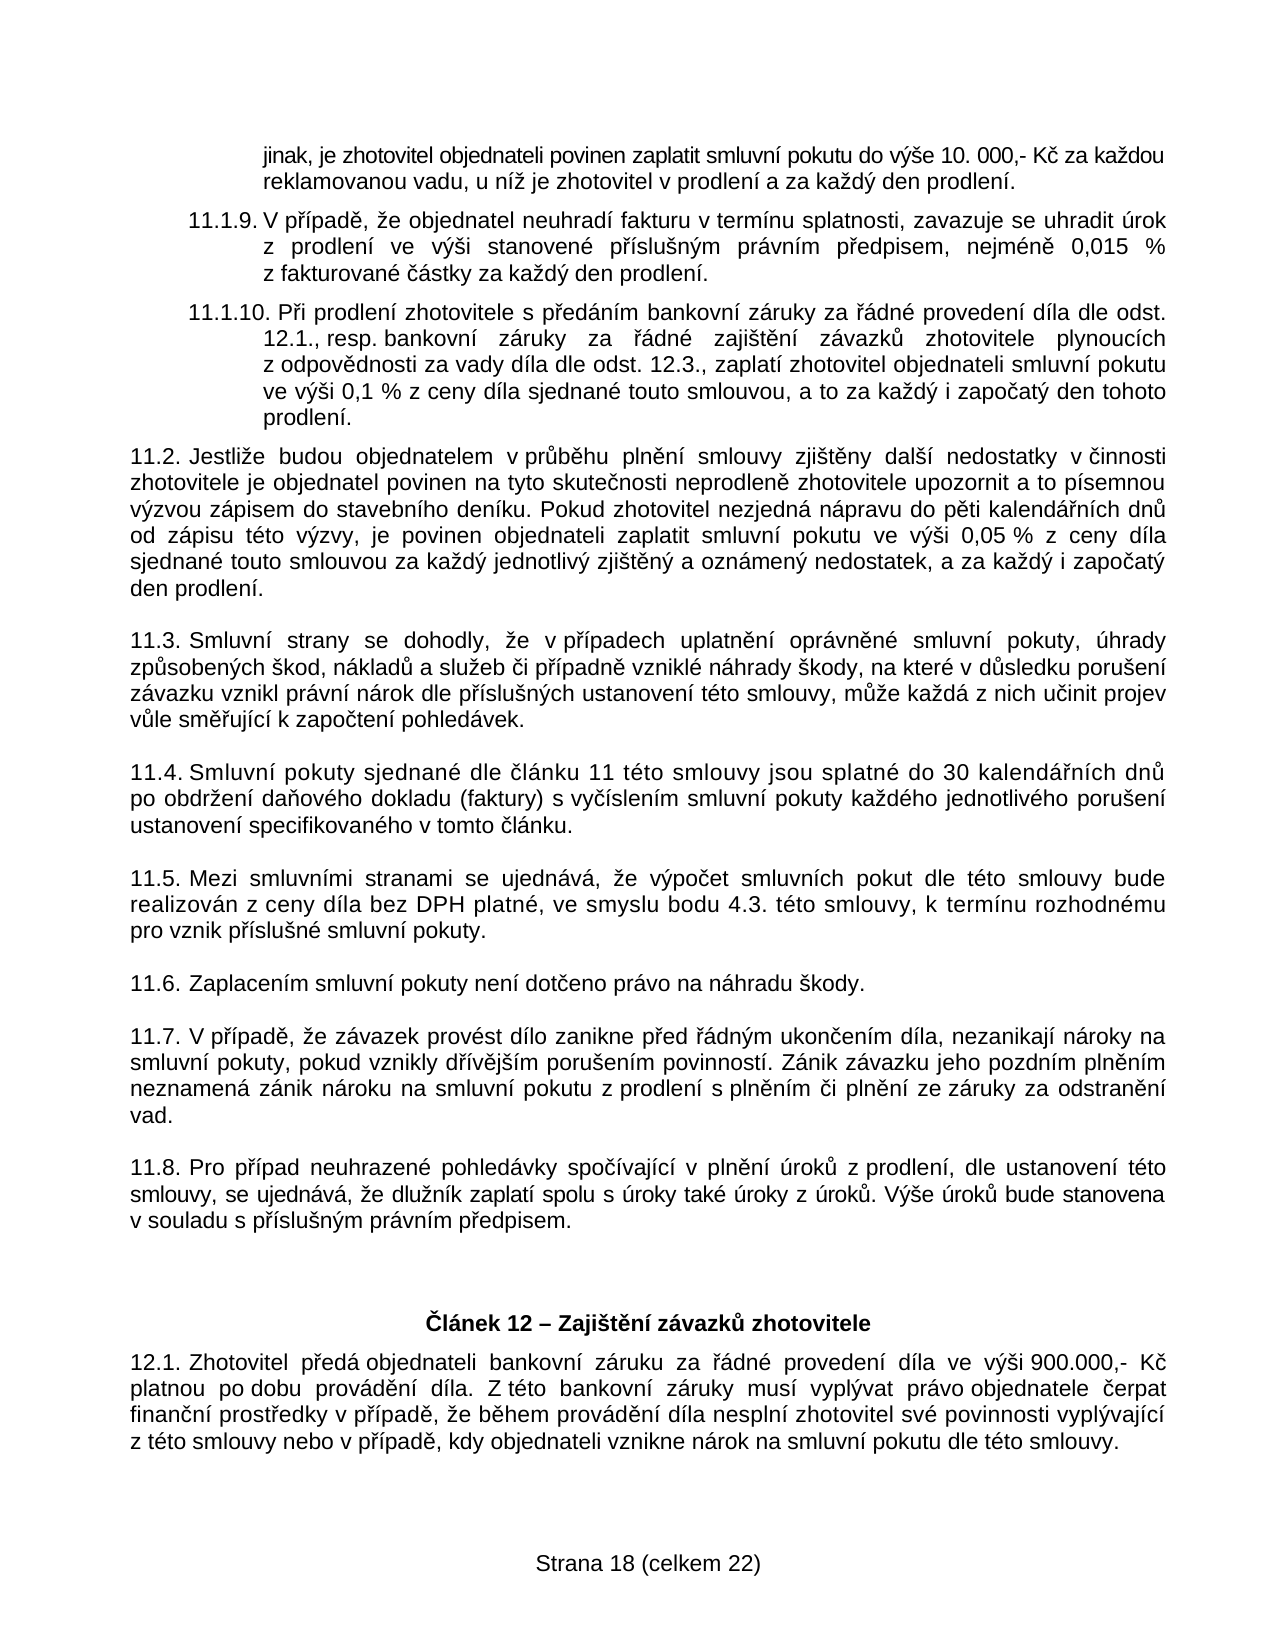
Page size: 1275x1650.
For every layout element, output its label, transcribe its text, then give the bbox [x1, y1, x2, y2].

list Jestliže budou objednatelem v průběhu plnění smlouvy zjištěny další nedostatky v činnosti zhotovitele je objednatel povinen na tyto skutečnosti neprodleně zhotovitele upozornit a to písemnou výzvou zápisem do stavebního deníku. Pokud zhotovitel nezjedná nápravu do pěti kalendářních dnů od zápisu této výzvy, je povinen objednateli zaplatit smluvní pokutu ve výši 0,05 % z ceny díla sjednané touto smlouvou za každý jednotlivý zjištěný a oznámený nedostatek, a za každý i započatý den prodlení. [130, 443, 1166, 601]
list Zhotovitel předá objednateli bankovní záruku za řádné provedení díla ve výši 900.000,- Kč platnou po dobu provádění díla. Z této bankovní záruky musí vyplývat právo objednatele čerpat finanční prostředky v případě, že během provádění díla nesplní zhotovitel své povinnosti vyplývající z této smlouvy nebo v případě, kdy objednateli vznikne nárok na smluvní pokutu dle této smlouvy. [130, 1349, 1166, 1454]
list V případě, že objednatel neuhradí fakturu v termínu splatnosti, zavazuje se uhradit úrok z prodlení ve výši stanovené příslušným právním předpisem, nejméně 0,015 % z fakturované částky za každý den prodlení. [188, 207, 1166, 286]
text Článek 12 – Zajištění závazků zhotovitele [130, 1310, 1166, 1336]
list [188, 142, 1166, 194]
list Zaplacením smluvní pokuty není dotčeno právo na náhradu škody. [130, 970, 1166, 996]
list V případě, že závazek provést dílo zanikne před řádným ukončením díla, nezanikají nároky na smluvní pokuty, pokud vznikly dřívějším porušením povinností. Zánik závazku jeho pozdním plněním neznamená zánik nároku na smluvní pokutu z prodlení s plněním či plnění ze záruky za odstranění vad. [130, 1023, 1166, 1128]
list Pro případ neuhrazené pohledávky spočívající v plnění úroků z prodlení, dle ustanovení této smlouvy, se ujednává, že dlužník zaplatí spolu s úroky také úroky z úroků. Výše úroků bude stanovena v souladu s příslušným právním předpisem. [130, 1154, 1166, 1233]
list Při prodlení zhotovitele s předáním bankovní záruky za řádné provedení díla dle odst. 12.1., resp. bankovní záruky za řádné zajištění závazků zhotovitele plynoucích z odpovědnosti za vady díla dle odst. 12.3., zaplatí zhotovitel objednateli smluvní pokutu ve výši 0,1 % z ceny díla sjednané touto smlouvou, a to za každý i započatý den tohoto prodlení. [188, 298, 1166, 430]
list Mezi smluvními stranami se ujednává, že výpočet smluvních pokut dle této smlouvy bude realizován z ceny díla bez DPH platné, ve smyslu bodu 4.3. této smlouvy, k termínu rozhodnému pro vznik příslušné smluvní pokuty. [130, 864, 1166, 943]
list Smluvní pokuty sjednané dle článku 11 této smlouvy jsou splatné do 30 kalendářních dnů po obdržení daňového dokladu (faktury) s vyčíslením smluvní pokuty každého jednotlivého porušení ustanovení specifikovaného v tomto článku. [130, 759, 1166, 838]
list Smluvní strany se dohodly, že v případech uplatnění oprávněné smluvní pokuty, úhrady způsobených škod, nákladů a služeb či případně vzniklé náhrady škody, na které v důsledku porušení závazku vznikl právní nárok dle příslušných ustanovení této smlouvy, může každá z nich učinit projev vůle směřující k započtení pohledávek. [130, 627, 1166, 733]
